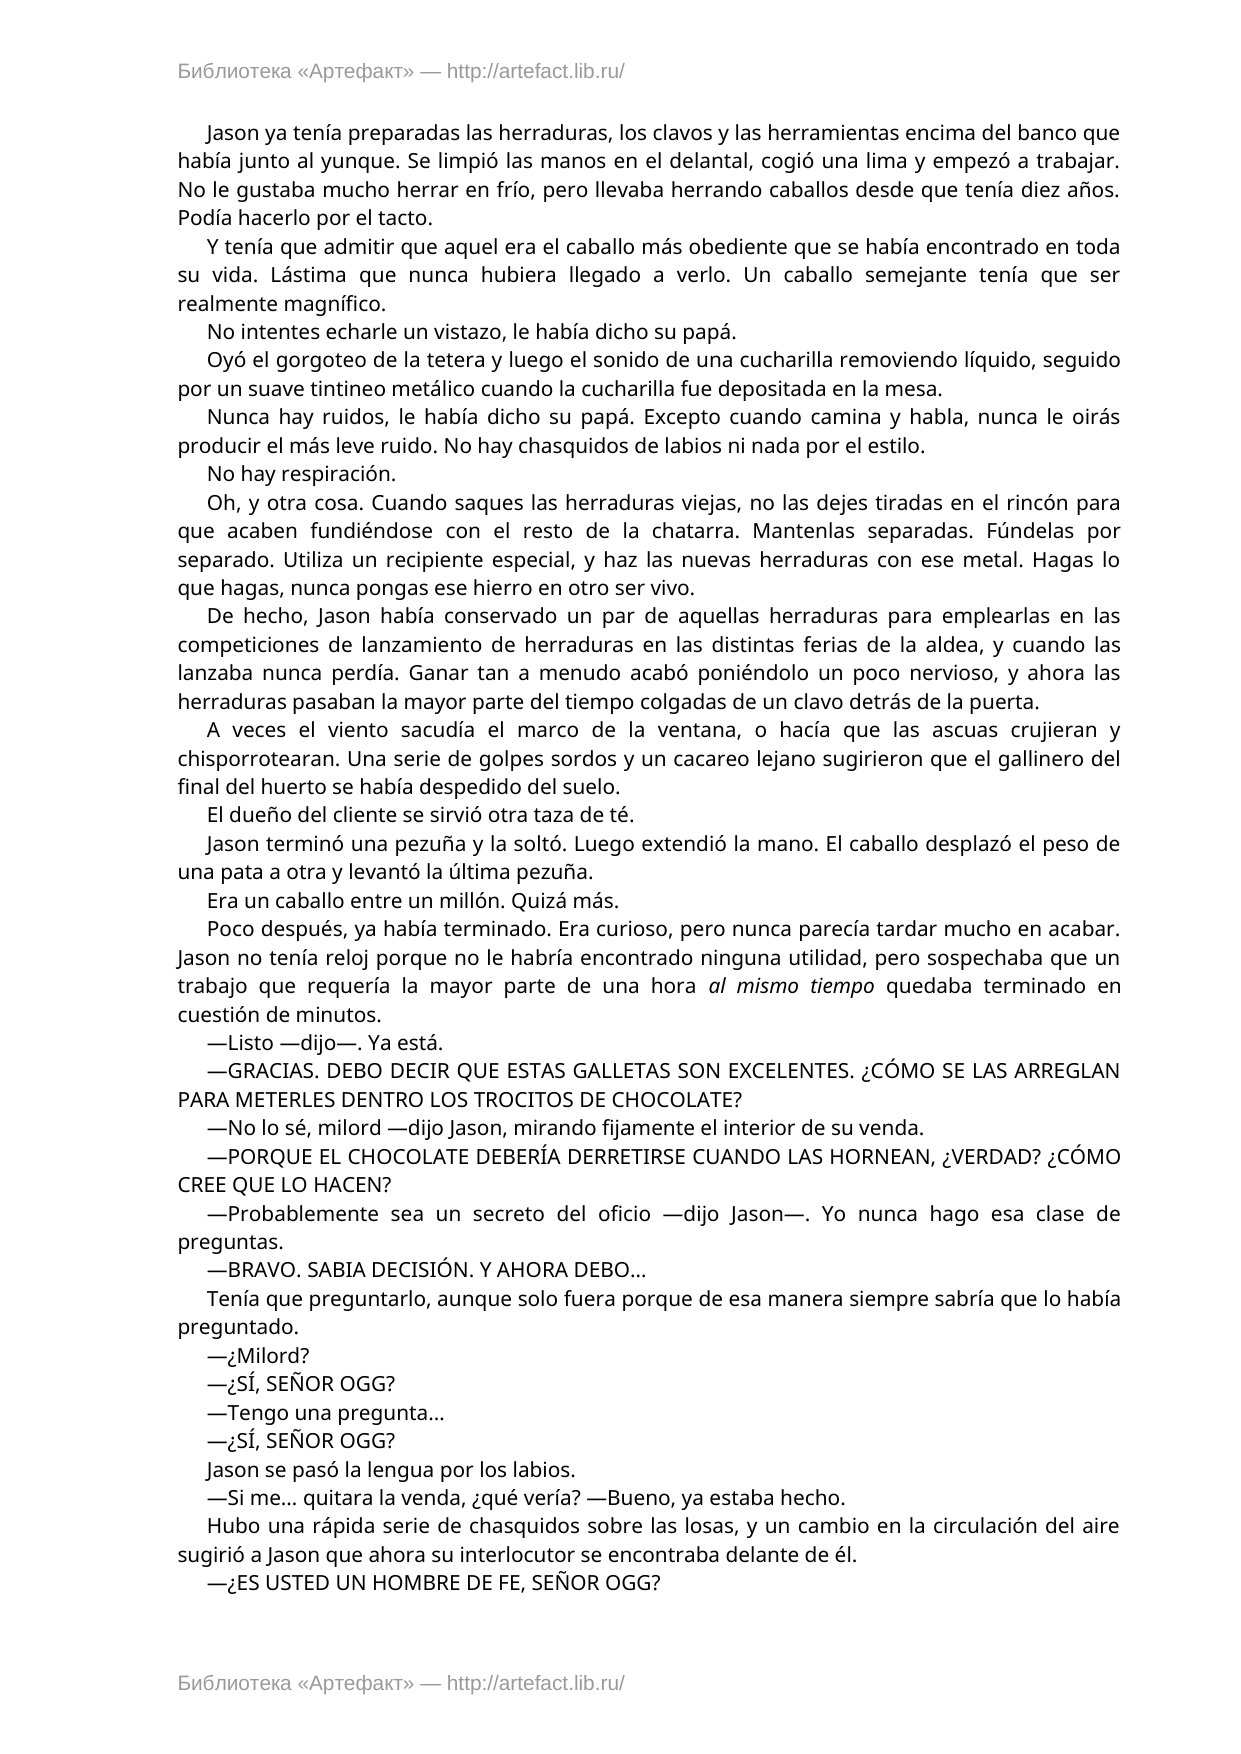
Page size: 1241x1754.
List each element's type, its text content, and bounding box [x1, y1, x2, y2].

text Nunca hay ruidos, le había dicho su papá. Excepto cuando camina y habla, nunca le oirás producir el más leve ruido. No hay chasquidos de labios ni nada por el estilo. [177, 402, 1122, 459]
text El dueño del cliente se sirvió otra taza de té. [177, 801, 1122, 829]
text Oyó el gorgoteo de la tetera y luego el sonido de una cucharilla removiendo líquido, seguido por un suave tintineo metálico cuando la cucharilla fue depositada en la mesa. [177, 346, 1122, 402]
text —¿ES USTED UN HOMBRE DE FE, SEÑOR OGG? [177, 1568, 1122, 1597]
text —PORQUE EL CHOCOLATE DEBERÍA DERRETIRSE CUANDO LAS HORNEAN, ¿VERDAD? ¿CÓMO CREE QUE LO HACEN? [177, 1142, 1122, 1199]
text —¿SÍ, SEÑOR OGG? [177, 1369, 1122, 1398]
text A veces el viento sacudía el marco de la ventana, o hacía que las ascuas crujieran y chisporrotearan. Una serie de golpes sordos y un cacareo lejano sugirieron que el gallinero del final del huerto se había despedido del suelo. [177, 715, 1122, 801]
text Jason ya tenía preparadas las herraduras, los clavos y las herramientas encima del banco que había junto al yunque. Se limpió las manos en el delantal, cogió una lima y empezó a trabajar. No le gustaba mucho herrar en frío, pero llevaba herrando caballos desde que tenía diez años. Podía hacerlo por el tacto. [177, 118, 1122, 232]
text —Probablemente sea un secreto del oficio —dijo Jason—. Yo nunca hago esa clase de preguntas. [177, 1199, 1122, 1256]
text Oh, y otra cosa. Cuando saques las herraduras viejas, no las dejes tiradas en el rincón para que acaben fundiéndose con el resto de la chatarra. Mantenlas separadas. Fúndelas por separado. Utiliza un recipiente especial, y haz las nuevas herraduras con ese metal. Hagas lo que hagas, nunca pongas ese hierro en otro ser vivo. [177, 488, 1122, 602]
text —GRACIAS. DEBO DECIR QUE ESTAS GALLETAS SON EXCELENTES. ¿CÓMO SE LAS ARREGLAN PARA METERLES DENTRO LOS TROCITOS DE CHOCOLATE? [177, 1057, 1122, 1113]
text —Tengo una pregunta… [177, 1398, 1122, 1426]
text Era un caballo entre un millón. Quizá más. [177, 886, 1122, 914]
text De hecho, Jason había conservado un par de aquellas herraduras para emplearlas en las competiciones de lanzamiento de herraduras en las distintas ferias de la aldea, y cuando las lanzaba nunca perdía. Ganar tan a menudo acabó poniéndolo un poco nervioso, y ahora las herraduras pasaban la mayor parte del tiempo colgadas de un clavo detrás de la puerta. [177, 602, 1122, 715]
text —Si me… quitara la venda, ¿qué vería? —Bueno, ya estaba hecho. [177, 1483, 1122, 1512]
text Tenía que preguntarlo, aunque solo fuera porque de esa manera siempre sabría que lo había preguntado. [177, 1284, 1122, 1341]
text —¿SÍ, SEÑOR OGG? [177, 1426, 1122, 1455]
text No hay respiración. [177, 459, 1122, 488]
text Jason se pasó la lengua por los labios. [177, 1455, 1122, 1483]
text —Listo —dijo—. Ya está. [177, 1028, 1122, 1057]
text —No lo sé, milord —dijo Jason, mirando fijamente el interior de su venda. [177, 1113, 1122, 1142]
text No intentes echarle un vistazo, le había dicho su papá. [177, 317, 1122, 346]
text —BRAVO. SABIA DECISIÓN. Y AHORA DEBO… [177, 1256, 1122, 1284]
text —¿Milord? [177, 1341, 1122, 1369]
text Y tenía que admitir que aquel era el caballo más obediente que se había encontrado en toda su vida. Lástima que nunca hubiera llegado a verlo. Un caballo semejante tenía que ser realmente magnífico. [177, 232, 1122, 317]
text Jason terminó una pezuña y la soltó. Luego extendió la mano. El caballo desplazó el peso de una pata a otra y levantó la última pezuña. [177, 829, 1122, 886]
text Poco después, ya había terminado. Era curioso, pero nunca parecía tardar mucho en acabar. Jason no tenía reloj porque no le habría encontrado ninguna utilidad, pero sospechaba que un trabajo que requería la mayor parte de una hora al mismo tiempo quedaba terminado en cuestión de minutos. [177, 914, 1122, 1028]
text Hubo una rápida serie de chasquidos sobre las losas, y un cambio en la circulación del aire sugirió a Jason que ahora su interlocutor se encontraba delante de él. [177, 1512, 1122, 1568]
